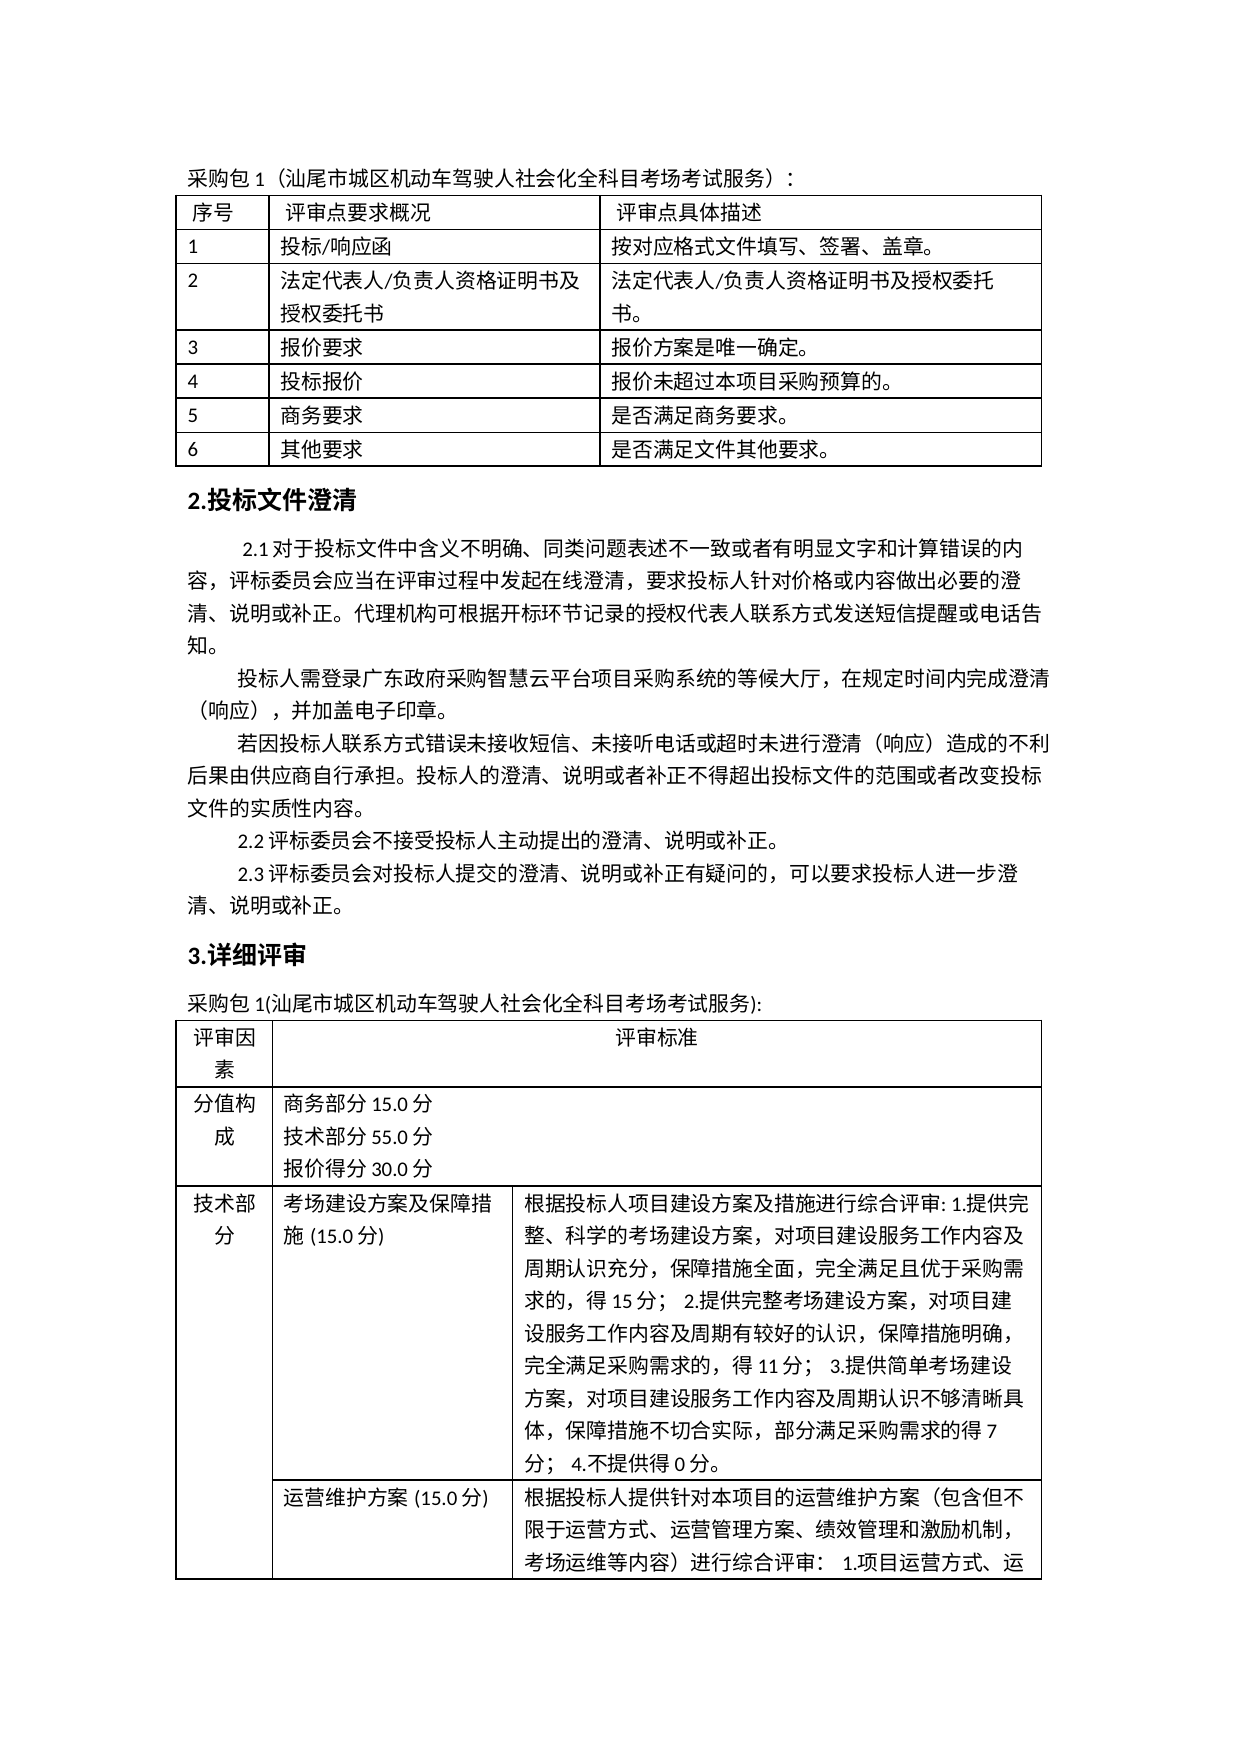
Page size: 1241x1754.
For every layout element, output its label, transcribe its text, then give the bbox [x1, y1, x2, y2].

table_cell 法定代表人/负责人资格证明书及授权委托书 [270, 264, 599, 329]
table_cell 投标报价 [270, 365, 599, 397]
table_cell 报价未超过本项目采购预算的。 [601, 365, 1041, 397]
table_cell 考场建设方案及保障措施 (15.0分) [273, 1187, 512, 1479]
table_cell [513, 1481, 1041, 1578]
table_cell 根据投标人项目建设方案及措施进行综合评审: 1.提供完整、科学的考场建设方案，对项目建设服务工作内容及周期认识充分，保障措施全面，完全满足且优于采购需求的，得15分； 2.提供完整考场建设方案，对项目建设服务工作内容及周期有较好的认识，保障措施明确，完全满足采购需求的，得11分； 3.提供简单考场建设方案，对项目建设服务工作内容及周期认识不够清晰具体，保障措施不切合实际，部分满足采购需求的得7分； 4.不提供得0分。 [513, 1187, 1041, 1479]
table_cell 4 [177, 365, 268, 397]
table_cell 商务部分15.0分 技术部分55.0分 报价得分30.0分 [273, 1088, 1041, 1185]
text 2.2评标委员会不接受投标人主动提出的澄清、说明或补正。 [187, 824, 1053, 857]
table_header 评审点要求概况 [270, 196, 599, 228]
table_cell 5 [177, 399, 268, 431]
table_cell 技术部分 [177, 1187, 272, 1578]
table_header 评审点具体描述 [601, 196, 1041, 228]
table_cell 6 [177, 433, 268, 465]
table_header 评审标准 [273, 1021, 1041, 1086]
text 采购包1(汕尾市城区机动车驾驶人社会化全科目考场考试服务): [187, 987, 1053, 1019]
text 2.1对于投标文件中含义不明确、同类问题表述不一致或者有明显文字和计算错误的内容，评标委员会应当在评审过程中发起在线澄清，要求投标人针对价格或内容做出必要的澄清、说明或补正。代理机构可根据开标环节记录的授权代表人联系方式发送短信提醒或电话告知。 [187, 532, 1053, 662]
table_cell 投标/响应函 [270, 230, 599, 263]
table_cell 3 [177, 331, 268, 363]
table_cell 法定代表人/负责人资格证明书及授权委托书。 [601, 264, 1041, 329]
table_cell 商务要求 [270, 399, 599, 431]
table_cell 报价要求 [270, 331, 599, 363]
table_cell 2 [177, 264, 268, 329]
table_cell 报价方案是唯一确定。 [601, 331, 1041, 363]
table_cell 按对应格式文件填写、签署、盖章。 [601, 230, 1041, 263]
text 3.详细评审 [187, 922, 1053, 987]
text 若因投标人联系方式错误未接收短信、未接听电话或超时未进行澄清（响应）造成的不利后果由供应商自行承担。投标人的澄清、说明或者补正不得超出投标文件的范围或者改变投标文件的实质性内容。 [187, 727, 1053, 824]
text 投标人需登录广东政府采购智慧云平台项目采购系统的等候大厅，在规定时间内完成澄清（响应），并加盖电子印章。 [187, 662, 1053, 727]
table_header 评审因素 [177, 1021, 272, 1086]
table_cell 运营维护方案 (15.0分) [273, 1481, 512, 1578]
table_cell 1 [177, 230, 268, 263]
text 采购包1（汕尾市城区机动车驾驶人社会化全科目考场考试服务）： [187, 162, 1053, 194]
table_cell 是否满足商务要求。 [601, 399, 1041, 431]
table_cell 分值构成 [177, 1088, 272, 1185]
table_cell 是否满足文件其他要求。 [601, 433, 1041, 465]
table_cell 其他要求 [270, 433, 599, 465]
text 2.投标文件澄清 [187, 467, 1053, 532]
table_header 序号 [177, 196, 268, 228]
text 2.3评标委员会对投标人提交的澄清、说明或补正有疑问的，可以要求投标人进一步澄清、说明或补正。 [187, 857, 1053, 922]
